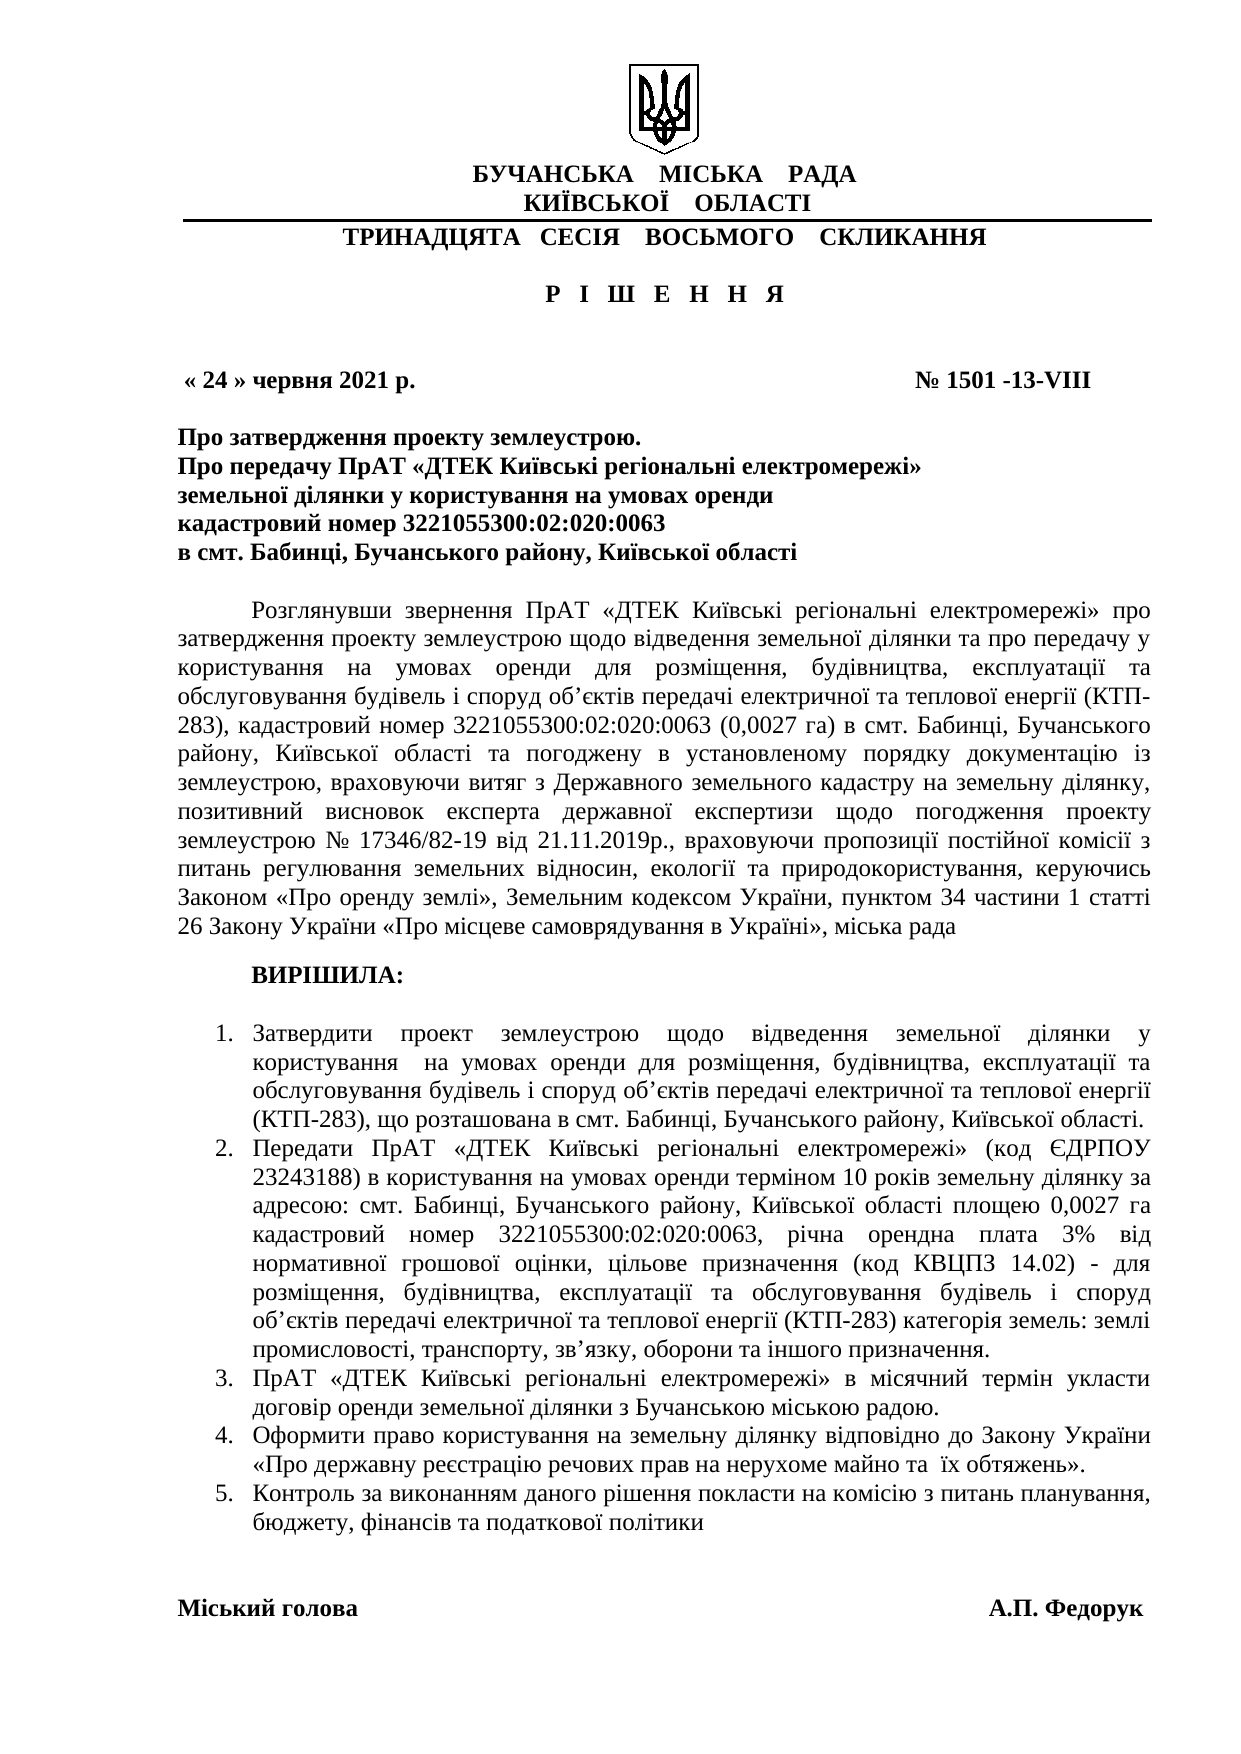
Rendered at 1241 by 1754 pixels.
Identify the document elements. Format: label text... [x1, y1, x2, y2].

list Контроль за виконанням даного рішення покласти на комісію з питань планування, бюджету, фінансів та податкової політики [215, 1478, 1152, 1536]
text Міський голова А.П. Федорук [177, 1593, 1152, 1622]
text в смт. Бабинці, Бучанського району, Київської області [177, 537, 1152, 566]
text Розглянувши звернення ПрАТ «ДТЕК Київські регіональні електромережі» про затвердження проекту землеустрою щодо відведення земельної ділянки та про передачу у користування на умовах оренди для розміщення, будівництва, експлуатації та обслуговування будівель і споруд об’єктів передачі електричної та теплової енергії (КТП-283), кадастровий номер 3221055300:02:020:0063 (0,0027 га) в смт. Бабинці, Бучанського району, Київської області та погоджену в установленому порядку документацію із землеустрою, враховуючи витяг з Державного земельного кадастру на земельну ділянку, позитивний висновок експерта державної експертизи щодо погодження проекту землеустрою № 17346/82-19 від 21.11.2019р., враховуючи пропозиції постійної комісії з питань регулювання земельних відносин, екології та природокористування, керуючись Законом «Про оренду землі», Земельним кодексом України, пунктом 34 частини 1 статті 26 Закону України «Про місцеве самоврядування в Україні», міська рада [177, 595, 1152, 940]
text Про затвердження проекту землеустрою. [177, 422, 1152, 451]
text ТРИНАДЦЯТА СЕСІЯ ВОСЬМОГО СКЛИКАННЯ [177, 222, 1152, 251]
list Передати ПрАТ «ДТЕК Київські регіональні електромережі» (код ЄДРПОУ 23243188) в користування на умовах оренди терміном 10 років земельну ділянку за адресою: смт. Бабинці, Бучанського району, Київської області площею 0,0027 га кадастровий номер 3221055300:02:020:0063, річна орендна плата 3% від нормативної грошової оцінки, цільове призначення (код КВЦПЗ 14.02) - для розміщення, будівництва, експлуатації та обслуговування будівель і споруд об’єктів передачі електричної та теплової енергії (КТП-283) категорія земель: землі промисловості, транспорту, зв’язку, оборони та іншого призначення. [215, 1133, 1152, 1363]
list Оформити право користування на земельну ділянку відповідно до Закону України «Про державну реєстрацію речових прав на нерухоме майно та їх обтяжень». [215, 1421, 1152, 1478]
text КИЇВСЬКОЇ ОБЛАСТІ [183, 188, 1152, 219]
list Затвердити проект землеустрою щодо відведення земельної ділянки у користування на умовах оренди для розміщення, будівництва, експлуатації та обслуговування будівель і споруд об’єктів передачі електричної та теплової енергії (КТП-283), що розташована в смт. Бабинці, Бучанського району, Київської області. [215, 1018, 1152, 1133]
text ВИРІШИЛА: [177, 961, 1152, 989]
text Р І Ш Е Н Н Я [177, 279, 1152, 308]
text БУЧАНСЬКА МІСЬКА РАДА [177, 159, 1152, 188]
text « 24 » червня 2021 р. № 1501 -13-VIIІ [177, 365, 1152, 393]
text кадастровий номер 3221055300:02:020:0063 [177, 508, 1152, 537]
list ПрАТ «ДТЕК Київські регіональні електромережі» в місячний термін укласти договір оренди земельної ділянки з Бучанською міською радою. [215, 1363, 1152, 1421]
text Про передачу ПрАТ «ДТЕК Київські регіональні електромережі» [177, 451, 1152, 480]
text земельної ділянки у користування на умовах оренди [177, 480, 1152, 508]
